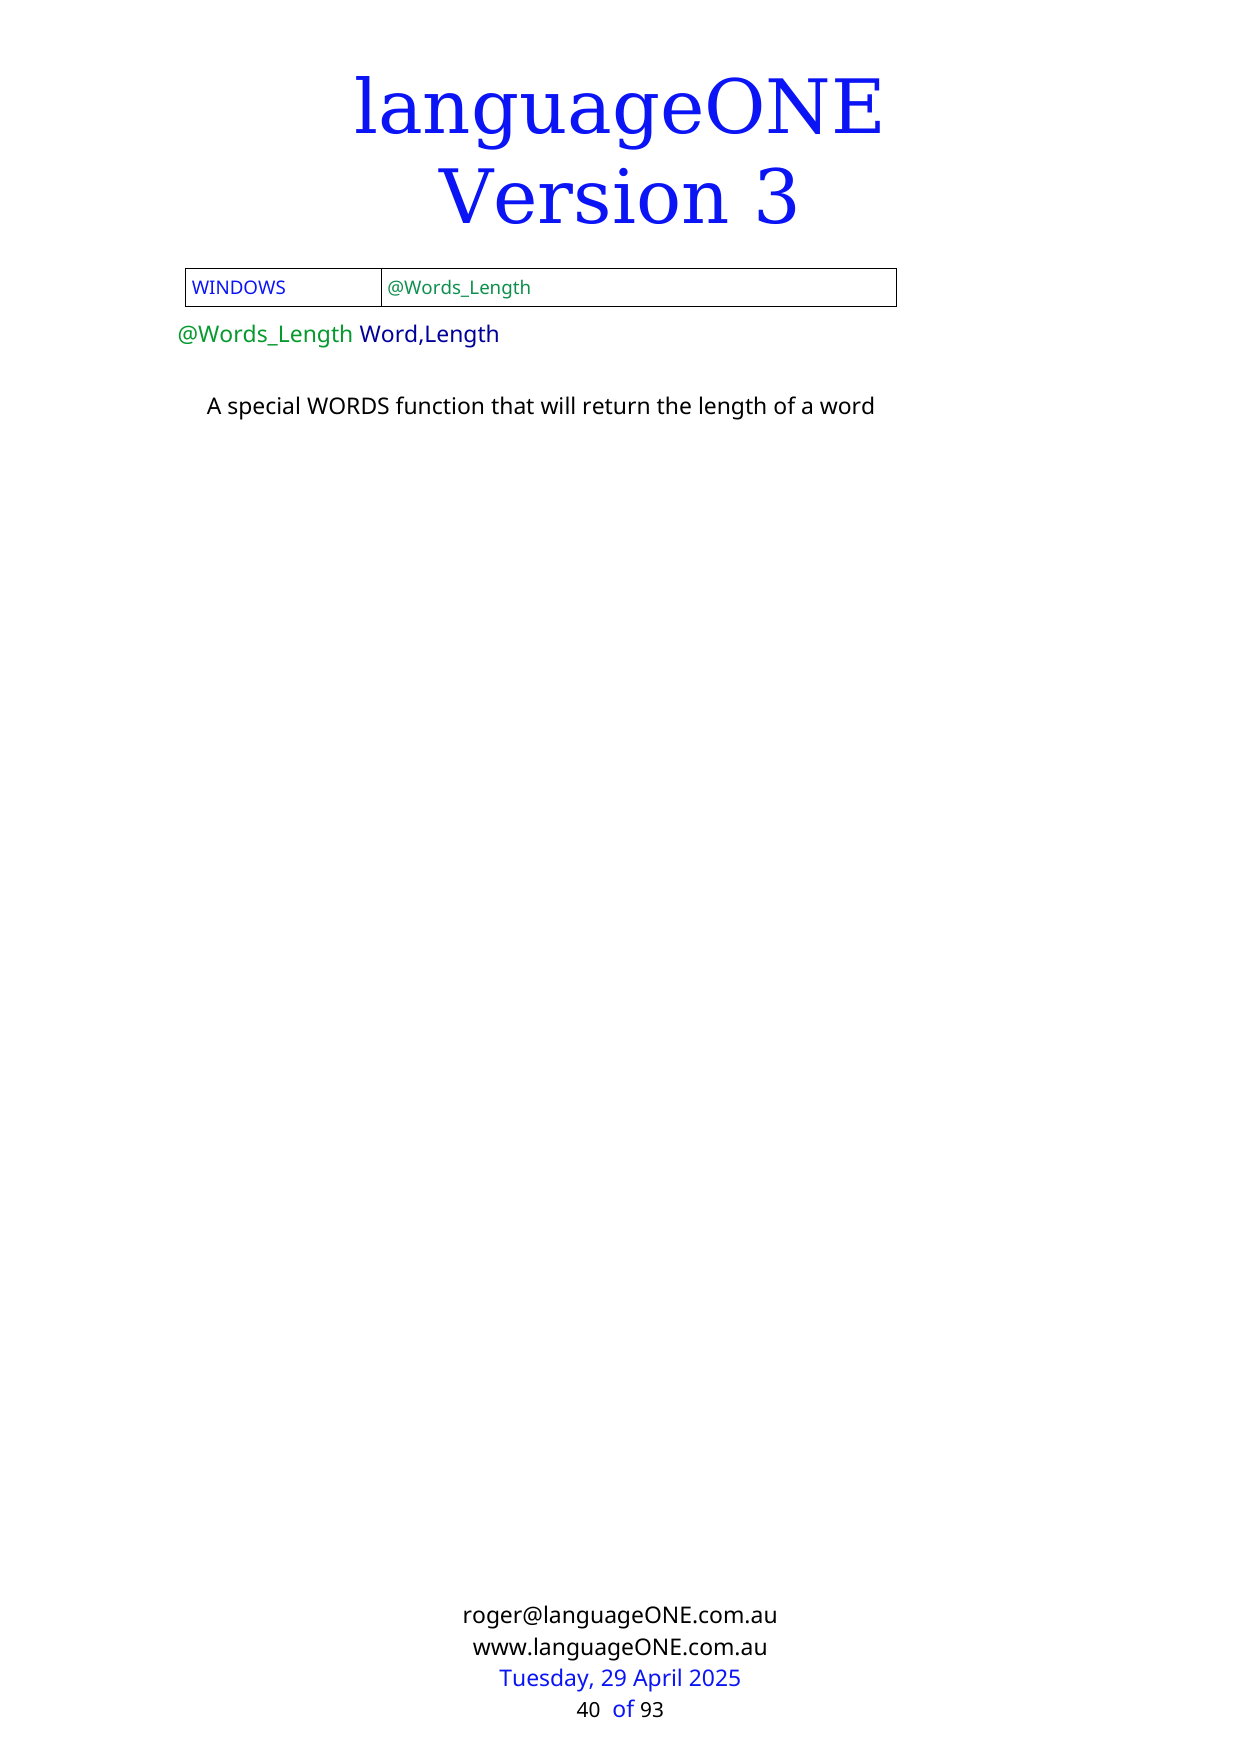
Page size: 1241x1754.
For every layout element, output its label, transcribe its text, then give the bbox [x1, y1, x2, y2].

text @Words_Length Word,Length [177, 318, 1122, 349]
table_cell @Words_Length [382, 269, 896, 306]
table_cell WINDOWS [186, 269, 381, 306]
text A special WORDS function that will return the length of a word [207, 390, 1122, 421]
